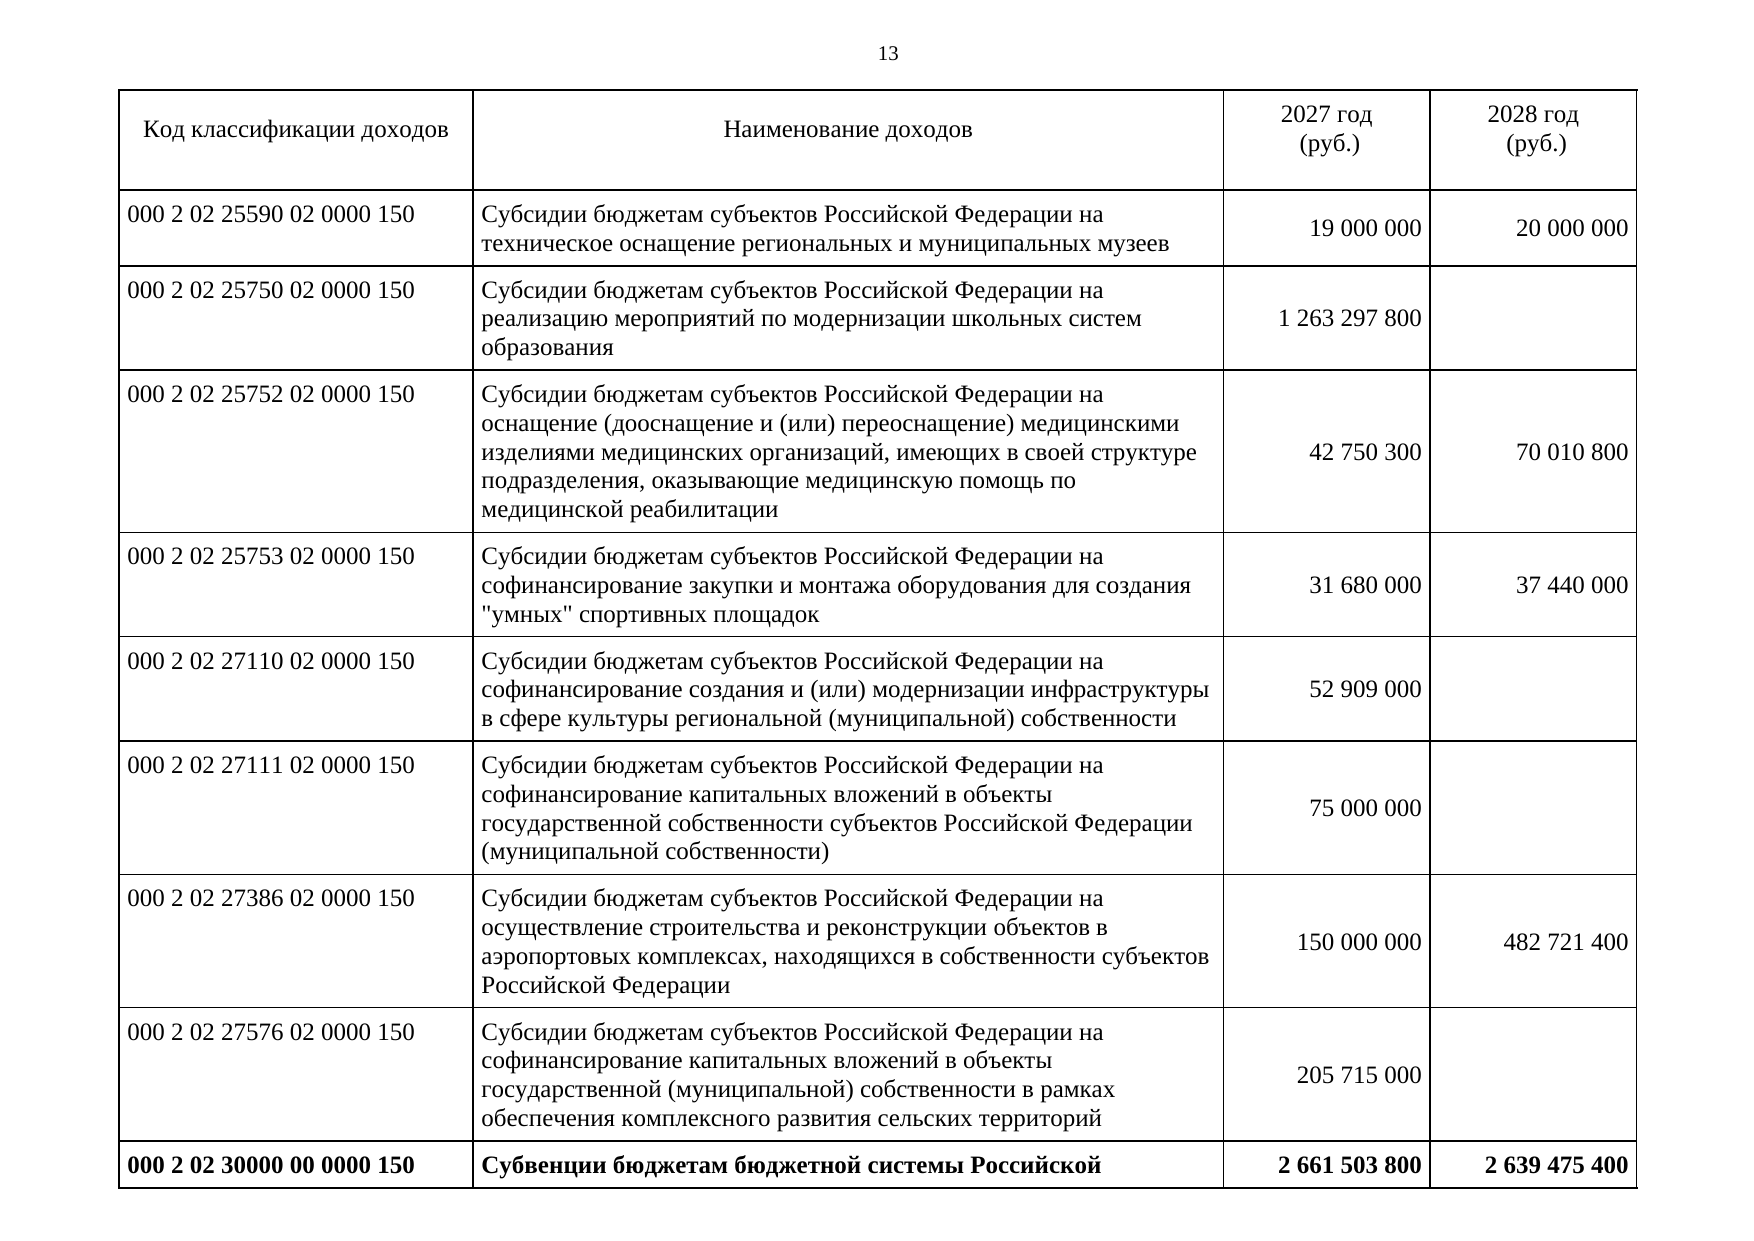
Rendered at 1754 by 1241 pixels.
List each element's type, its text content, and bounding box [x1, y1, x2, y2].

table_cell 2 661 503 800 [1224, 1142, 1429, 1187]
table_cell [474, 1142, 1223, 1187]
table_cell 1 263 297 800 [1224, 267, 1429, 369]
table_cell 000 2 02 27110 02 0000 150 [120, 637, 472, 740]
table_header 2028 год (руб.) [1431, 91, 1636, 189]
table_cell Субсидии бюджетам субъектов Российской Федерации на софинансирование закупки и монтажа оборудования для создания "умных" спортивных площадок [474, 533, 1223, 636]
table_cell 37 440 000 [1431, 533, 1636, 636]
table_cell 31 680 000 [1224, 533, 1429, 636]
table_cell [1431, 267, 1636, 369]
table_header Код классификации доходов [120, 91, 472, 189]
table_cell 150 000 000 [1224, 875, 1429, 1007]
table_cell 75 000 000 [1224, 742, 1429, 873]
table_cell Субсидии бюджетам субъектов Российской Федерации на осуществление строительства и реконструкции объектов в аэропортовых комплексах, находящихся в собственности субъектов Российской Федерации [474, 875, 1223, 1007]
table_cell 19 000 000 [1224, 191, 1429, 265]
table_cell [1431, 637, 1636, 740]
table_cell 000 2 02 25753 02 0000 150 [120, 533, 472, 636]
table_cell 205 715 000 [1224, 1008, 1429, 1140]
table_cell Субсидии бюджетам субъектов Российской Федерации на софинансирование капитальных вложений в объекты государственной (муниципальной) собственности в рамках обеспечения комплексного развития сельских территорий [474, 1008, 1223, 1140]
table_cell 52 909 000 [1224, 637, 1429, 740]
table_cell 42 750 300 [1224, 371, 1429, 531]
table_cell 000 2 02 25750 02 0000 150 [120, 267, 472, 369]
table_cell 000 2 02 30000 00 0000 150 [120, 1142, 472, 1187]
table_cell [1431, 742, 1636, 873]
table_cell [1431, 1008, 1636, 1140]
table_cell Субсидии бюджетам субъектов Российской Федерации на софинансирование капитальных вложений в объекты государственной собственности субъектов Российской Федерации (муниципальной собственности) [474, 742, 1223, 873]
table_cell Субсидии бюджетам субъектов Российской Федерации на софинансирование создания и (или) модернизации инфраструктуры в сфере культуры региональной (муниципальной) собственности [474, 637, 1223, 740]
table_cell 2 639 475 400 [1431, 1142, 1636, 1187]
table_cell 000 2 02 27576 02 0000 150 [120, 1008, 472, 1140]
table_cell Субсидии бюджетам субъектов Российской Федерации на оснащение (дооснащение и (или) переоснащение) медицинскими изделиями медицинских организаций, имеющих в своей структуре подразделения, оказывающие медицинскую помощь по медицинской реабилитации [474, 371, 1223, 531]
table_cell 000 2 02 25590 02 0000 150 [120, 191, 472, 265]
table_header Наименование доходов [474, 91, 1223, 189]
table_header 2027 год (руб.) [1224, 91, 1429, 189]
table_cell Субсидии бюджетам субъектов Российской Федерации на реализацию мероприятий по модернизации школьных систем образования [474, 267, 1223, 369]
table_cell 20 000 000 [1431, 191, 1636, 265]
table_cell 000 2 02 27386 02 0000 150 [120, 875, 472, 1007]
table_cell 70 010 800 [1431, 371, 1636, 531]
table_cell Субсидии бюджетам субъектов Российской Федерации на техническое оснащение региональных и муниципальных музеев [474, 191, 1223, 265]
table_cell 482 721 400 [1431, 875, 1636, 1007]
table_cell 000 2 02 25752 02 0000 150 [120, 371, 472, 531]
table_cell 000 2 02 27111 02 0000 150 [120, 742, 472, 873]
